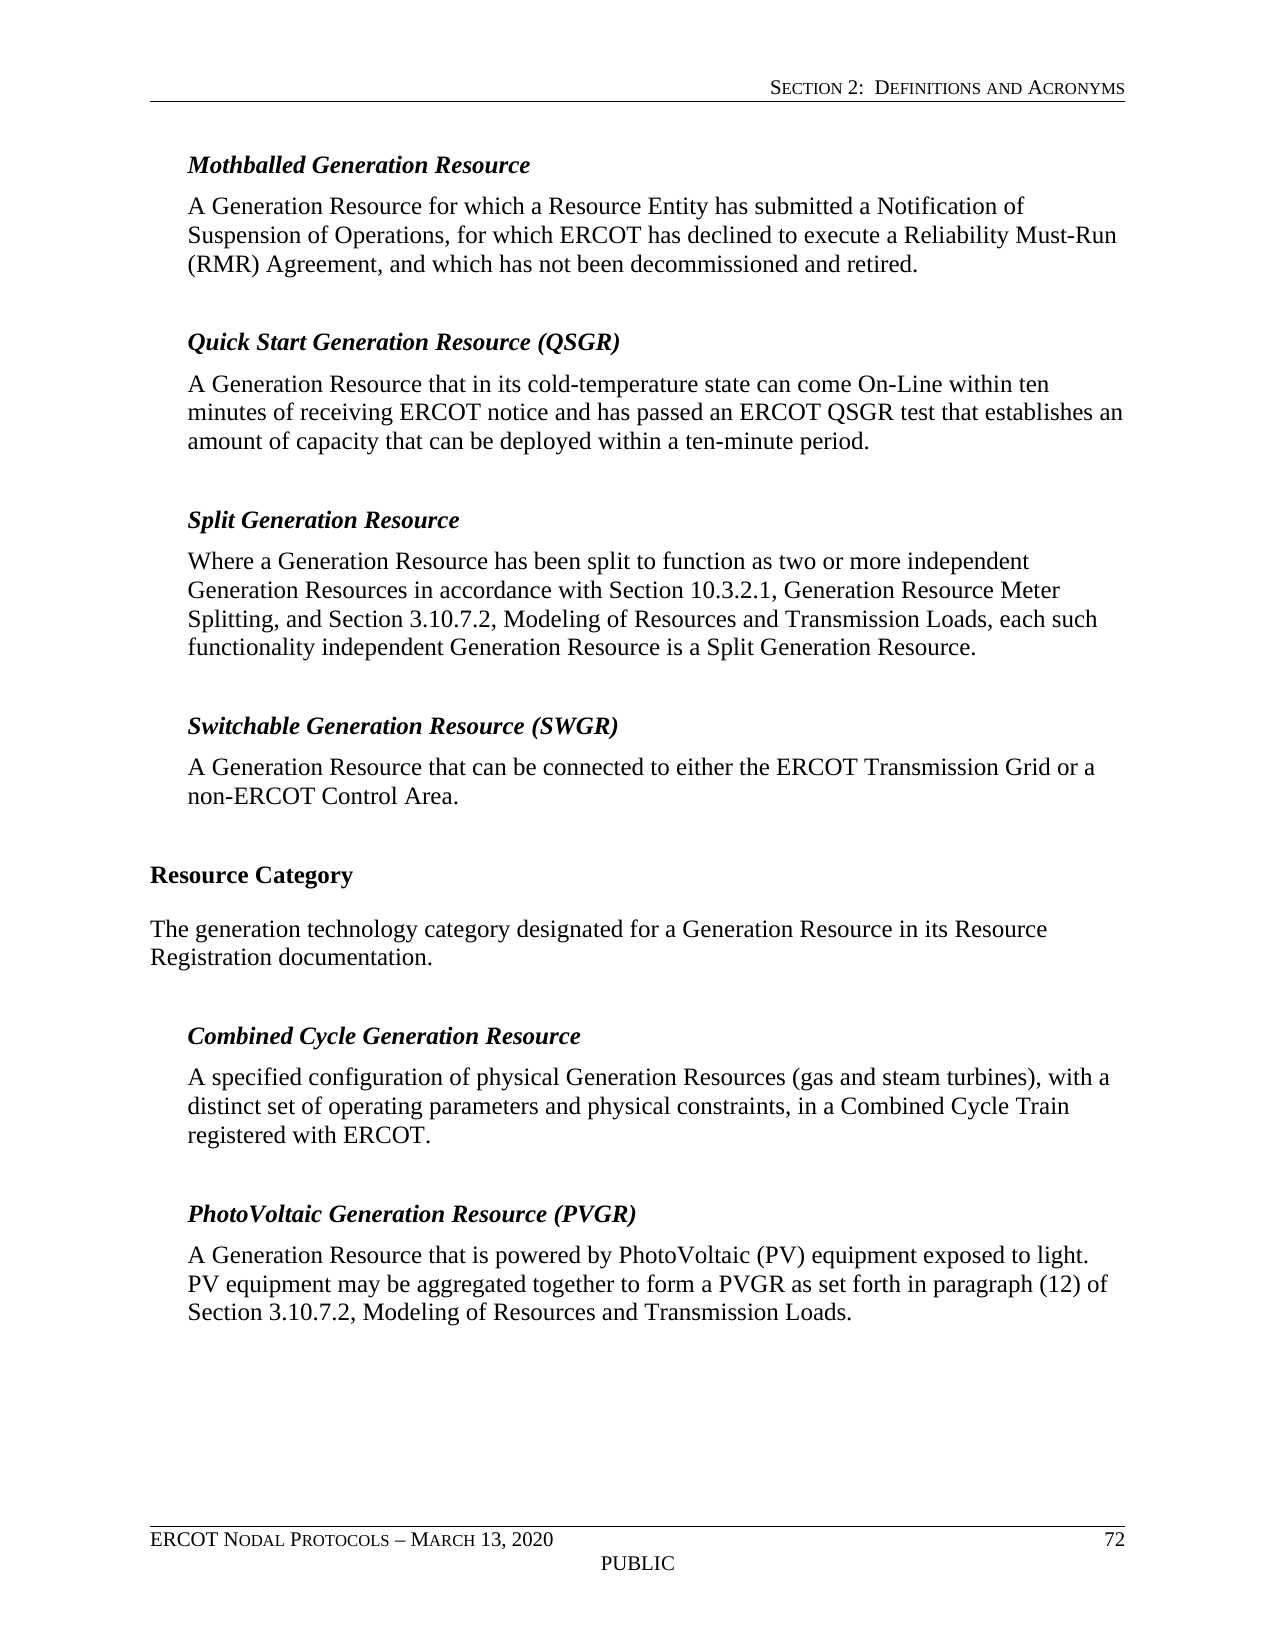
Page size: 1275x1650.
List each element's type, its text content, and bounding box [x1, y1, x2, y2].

text PhotoVoltaic Generation Resource (PVGR) [187, 1199, 1125, 1227]
text Quick Start Generation Resource (QSGR) [187, 327, 1125, 356]
text Resource Category [150, 860, 1125, 889]
text A Generation Resource that in its cold-temperature state can come On-Line within ten minutes of receiving ERCOT notice and has passed an ERCOT QSGR test that establishes an amount of capacity that can be deployed within a ten-minute period. [187, 369, 1125, 455]
text A Generation Resource that can be connected to either the ERCOT Transmission Grid or a non-ERCOT Control Area. [187, 752, 1125, 810]
text A Generation Resource that is powered by PhotoVoltaic (PV) equipment exposed to light. PV equipment may be aggregated together to form a PVGR as set forth in paragraph (12) of Section 3.10.7.2, Modeling of Resources and Transmission Loads. [187, 1240, 1125, 1326]
text Switchable Generation Resource (SWGR) [187, 711, 1125, 740]
text Split Generation Resource [187, 505, 1125, 534]
text Combined Cycle Generation Resource [187, 1021, 1125, 1050]
text The generation technology category designated for a Generation Resource in its Resource Registration documentation. [150, 914, 1125, 971]
text Mothballed Generation Resource [187, 150, 1125, 179]
text A specified configuration of physical Generation Resources (gas and steam turbines), with a distinct set of operating parameters and physical constraints, in a Combined Cycle Train registered with ERCOT. [187, 1062, 1125, 1149]
text A Generation Resource for which a Resource Entity has submitted a Notification of Suspension of Operations, for which ERCOT has declined to execute a Reliability Must-Run (RMR) Agreement, and which has not been decommissioned and retired. [187, 191, 1125, 277]
text Where a Generation Resource has been split to function as two or more independent Generation Resources in accordance with Section 10.3.2.1, Generation Resource Meter Splitting, and Section 3.10.7.2, Modeling of Resources and Transmission Loads, each such functionality independent Generation Resource is a Split Generation Resource. [187, 546, 1125, 661]
